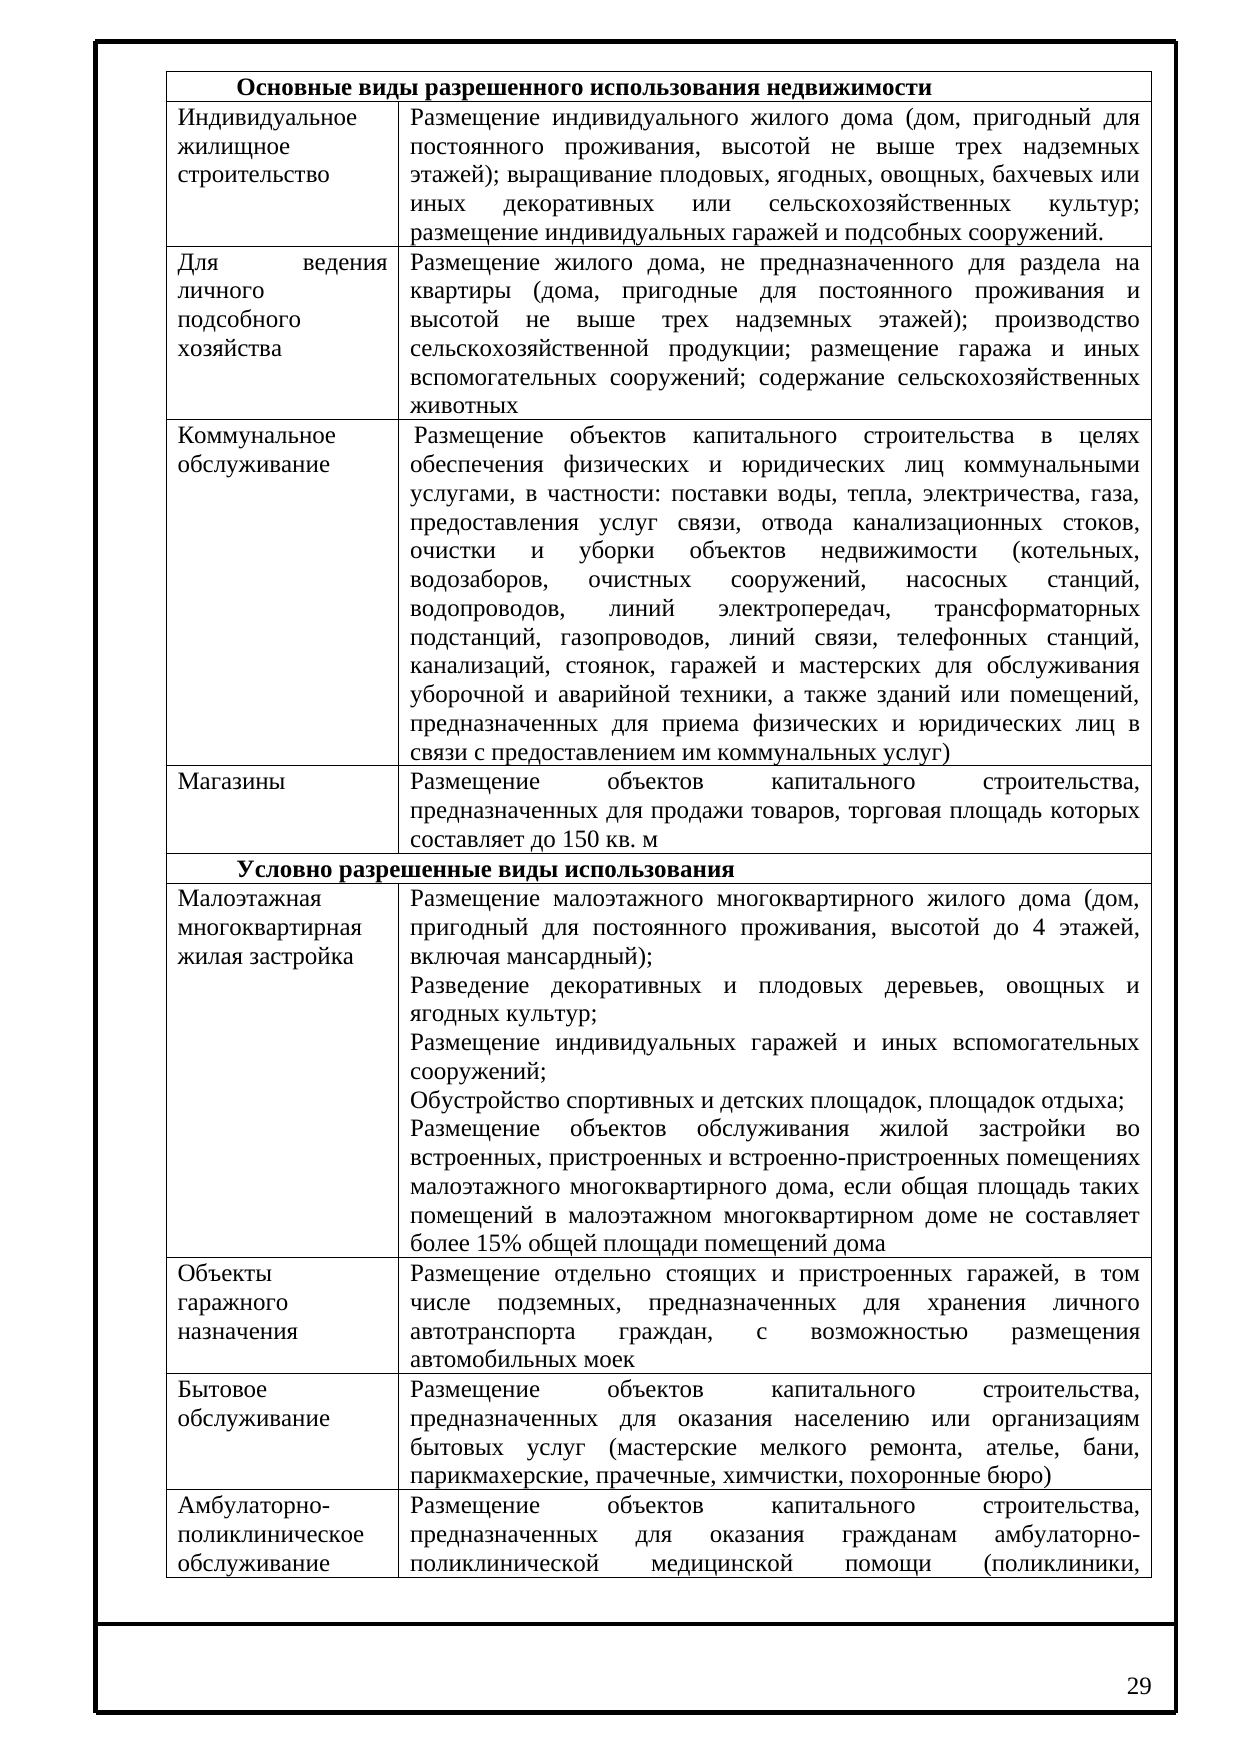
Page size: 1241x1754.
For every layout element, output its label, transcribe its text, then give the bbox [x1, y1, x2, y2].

table_cell Размещение объектов капитального строительства в целях обеспечения физических и юридических лиц коммунальными услугами, в частности: поставки воды, тепла, электричества, газа, предоставления услуг связи, отвода канализационных стоков, очистки и уборки объектов недвижимости (котельных, водозаборов, очистных сооружений, насосных станций, водопроводов, линий электропередач, трансформаторных подстанций, газопроводов, линий связи, телефонных станций, канализаций, стоянок, гаражей и мастерских для обслуживания уборочной и аварийной техники, а также зданий или помещений, предназначенных для приема физических и юридических лиц в связи с предоставлением им коммунальных услуг) [399, 420, 1151, 765]
table_cell Размещение малоэтажного многоквартирного жилого дома (дом, пригодный для постоянного проживания, высотой до 4 этажей, включая мансардный); Разведение декоративных и плодовых деревьев, овощных и ягодных культур; Размещение индивидуальных гаражей и иных вспомогательных сооружений; Обустройство спортивных и детских площадок, площадок отдыха; Размещение объектов обслуживания жилой застройки во встроенных, пристроенных и встроенно-пристроенных помещениях малоэтажного многоквартирного дома, если общая площадь таких помещений в малоэтажном многоквартирном доме не составляет более 15% общей площади помещений дома [399, 884, 1151, 1257]
table_cell Условно разрешенные виды использования [167, 854, 1151, 882]
table_cell Размещение жилого дома, не предназначенного для раздела на квартиры (дома, пригодные для постоянного проживания и высотой не выше трех надземных этажей); производство сельскохозяйственной продукции; размещение гаража и иных вспомогательных сооружений; содержание сельскохозяйственных животных [399, 247, 1151, 419]
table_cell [167, 1490, 398, 1577]
table_cell Основные виды разрешенного использования недвижимости [167, 72, 1151, 101]
table_cell Малоэтажная многоквартирная жилая застройка [167, 884, 398, 1257]
table_cell Бытовое обслуживание [167, 1374, 398, 1489]
table_cell Размещение объектов капитального строительства, предназначенных для продажи товаров, торговая площадь которых составляет до 150 кв. м [399, 766, 1151, 853]
table_cell Для ведения личного подсобного хозяйства [167, 247, 398, 419]
table_cell Размещение индивидуального жилого дома (дом, пригодный для постоянного проживания, высотой не выше трех надземных этажей); выращивание плодовых, ягодных, овощных, бахчевых или иных декоративных или сельскохозяйственных культур; размещение индивидуальных гаражей и подсобных сооружений. [399, 102, 1151, 246]
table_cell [399, 1490, 1151, 1577]
table_cell Коммунальное обслуживание [167, 420, 398, 765]
table_cell Размещение отдельно стоящих и пристроенных гаражей, в том числе подземных, предназначенных для хранения личного автотранспорта граждан, с возможностью размещения автомобильных моек [399, 1258, 1151, 1373]
table_cell Магазины [167, 766, 398, 853]
table_cell Индивидуальное жилищное строительство [167, 102, 398, 246]
table_cell Размещение объектов капитального строительства, предназначенных для оказания населению или организациям бытовых услуг (мастерские мелкого ремонта, ателье, бани, парикмахерские, прачечные, химчистки, похоронные бюро) [399, 1374, 1151, 1489]
table_cell Объекты гаражного назначения [167, 1258, 398, 1373]
